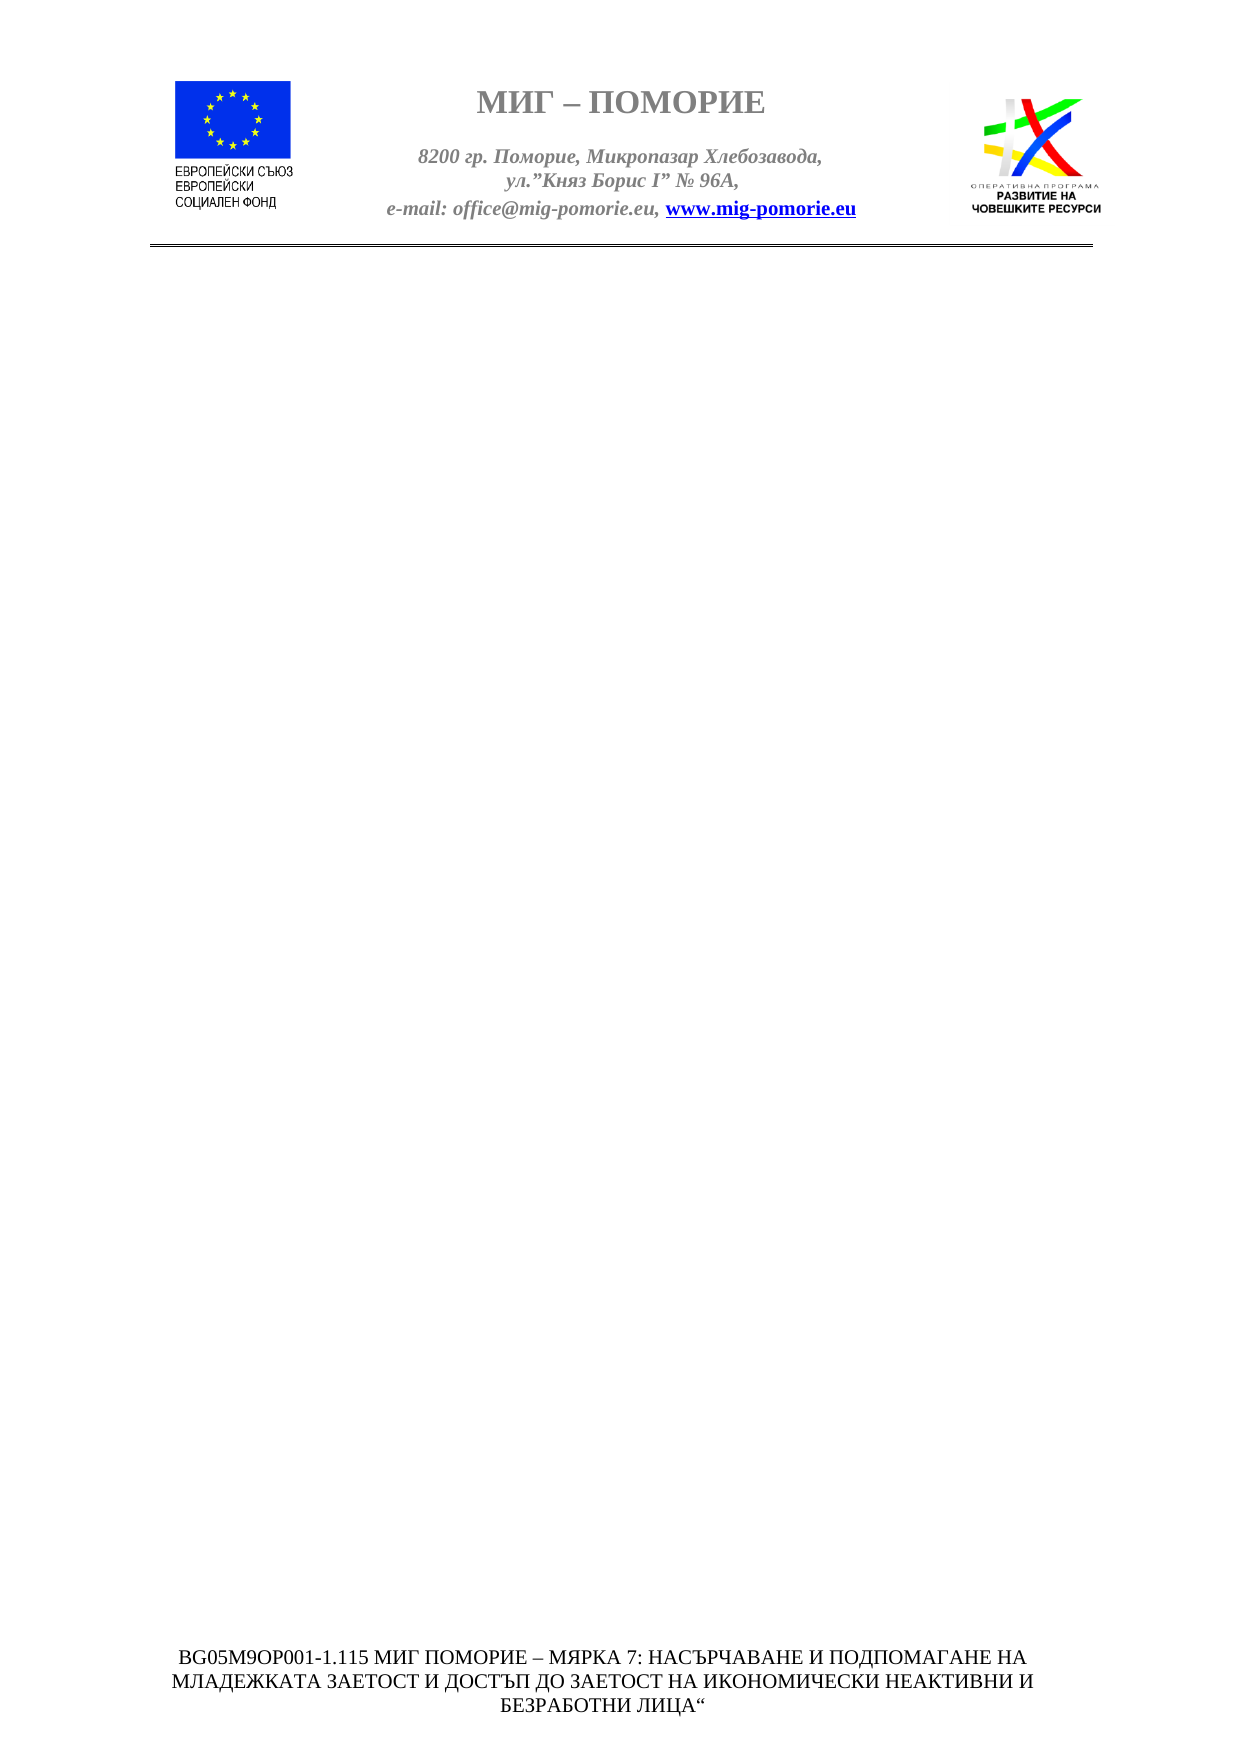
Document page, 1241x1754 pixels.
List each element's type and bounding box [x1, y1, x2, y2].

picture [949, 82, 1116, 226]
picture [167, 53, 332, 226]
